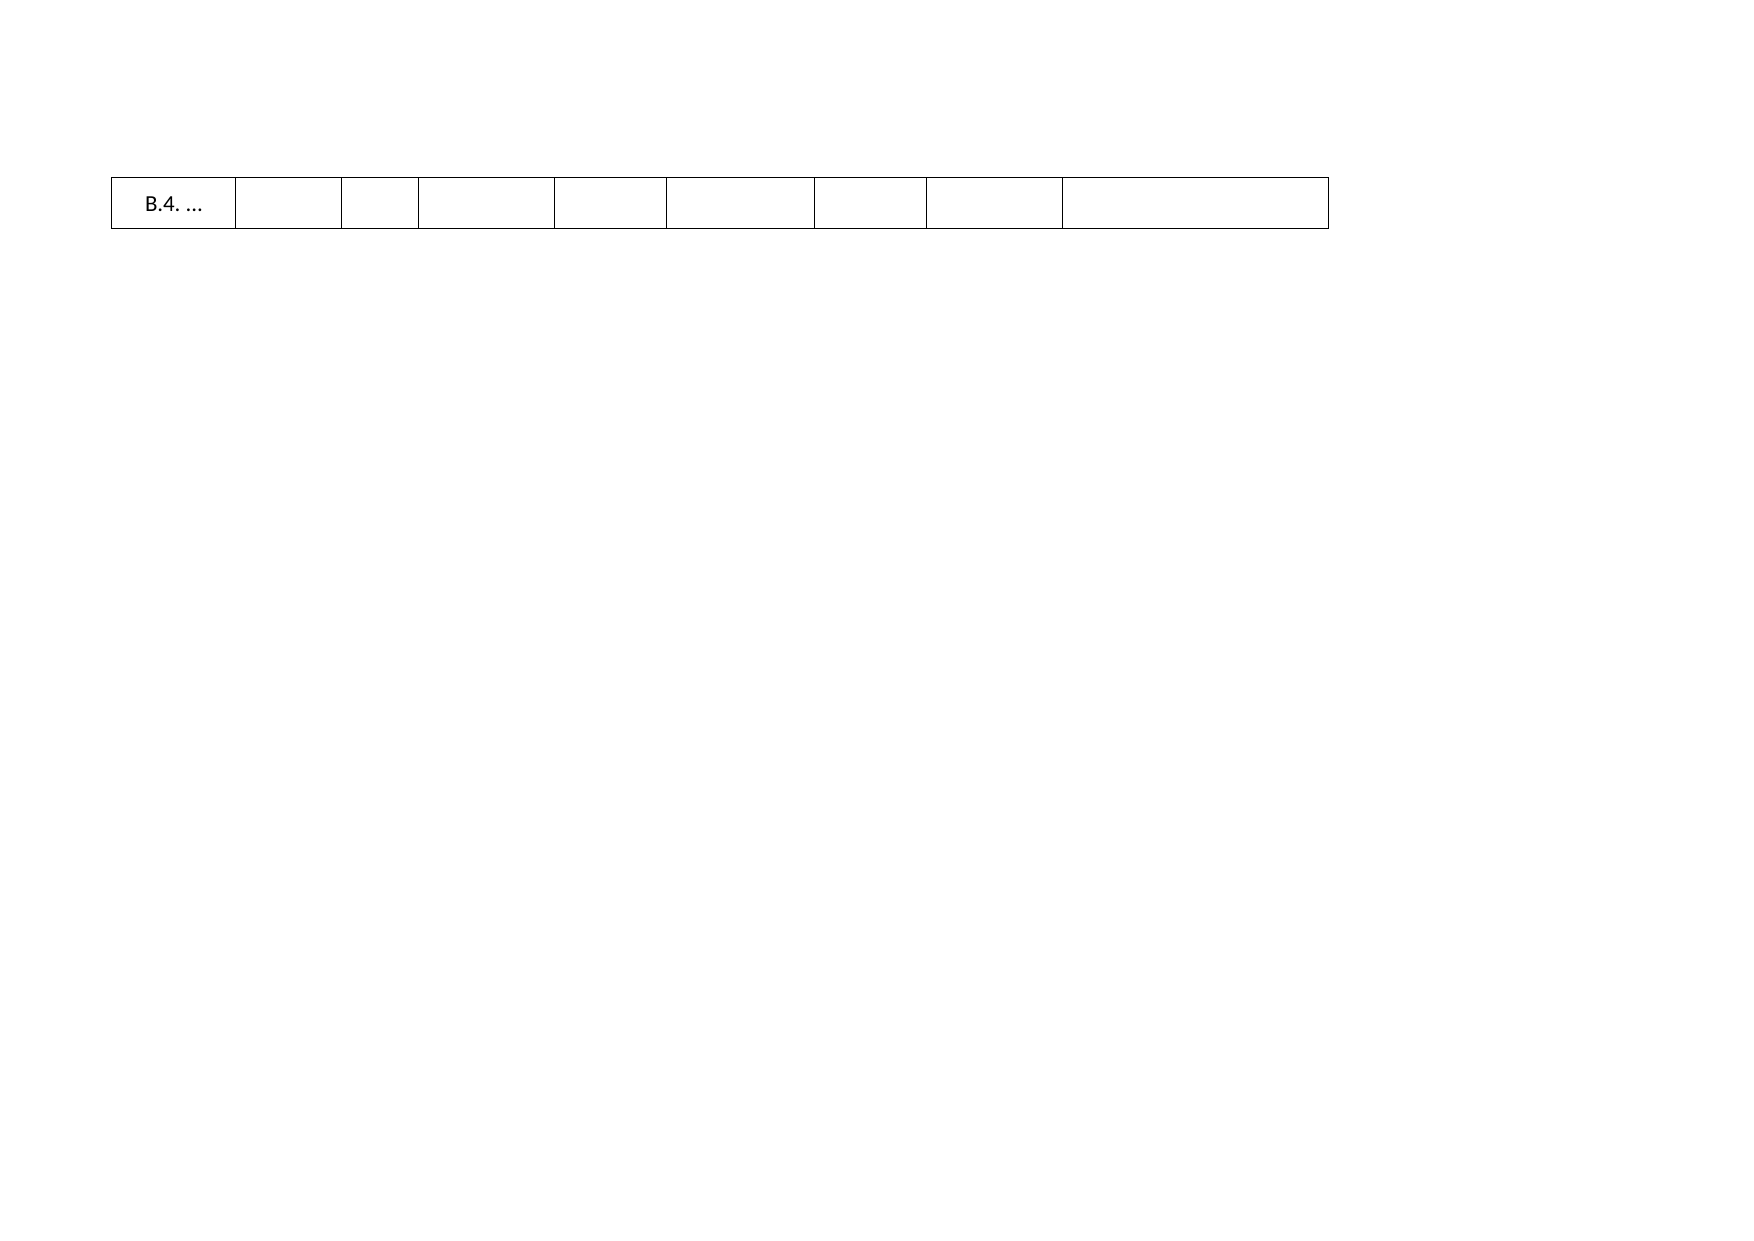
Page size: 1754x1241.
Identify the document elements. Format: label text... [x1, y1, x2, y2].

table_cell [815, 178, 926, 227]
table_cell [667, 178, 814, 227]
table_cell [342, 178, 418, 227]
table_cell [555, 178, 666, 227]
table_cell В.4. ... [112, 178, 235, 227]
table_cell [419, 178, 554, 227]
table_cell [927, 178, 1062, 227]
table_cell [1063, 178, 1328, 227]
table_cell [236, 178, 341, 227]
